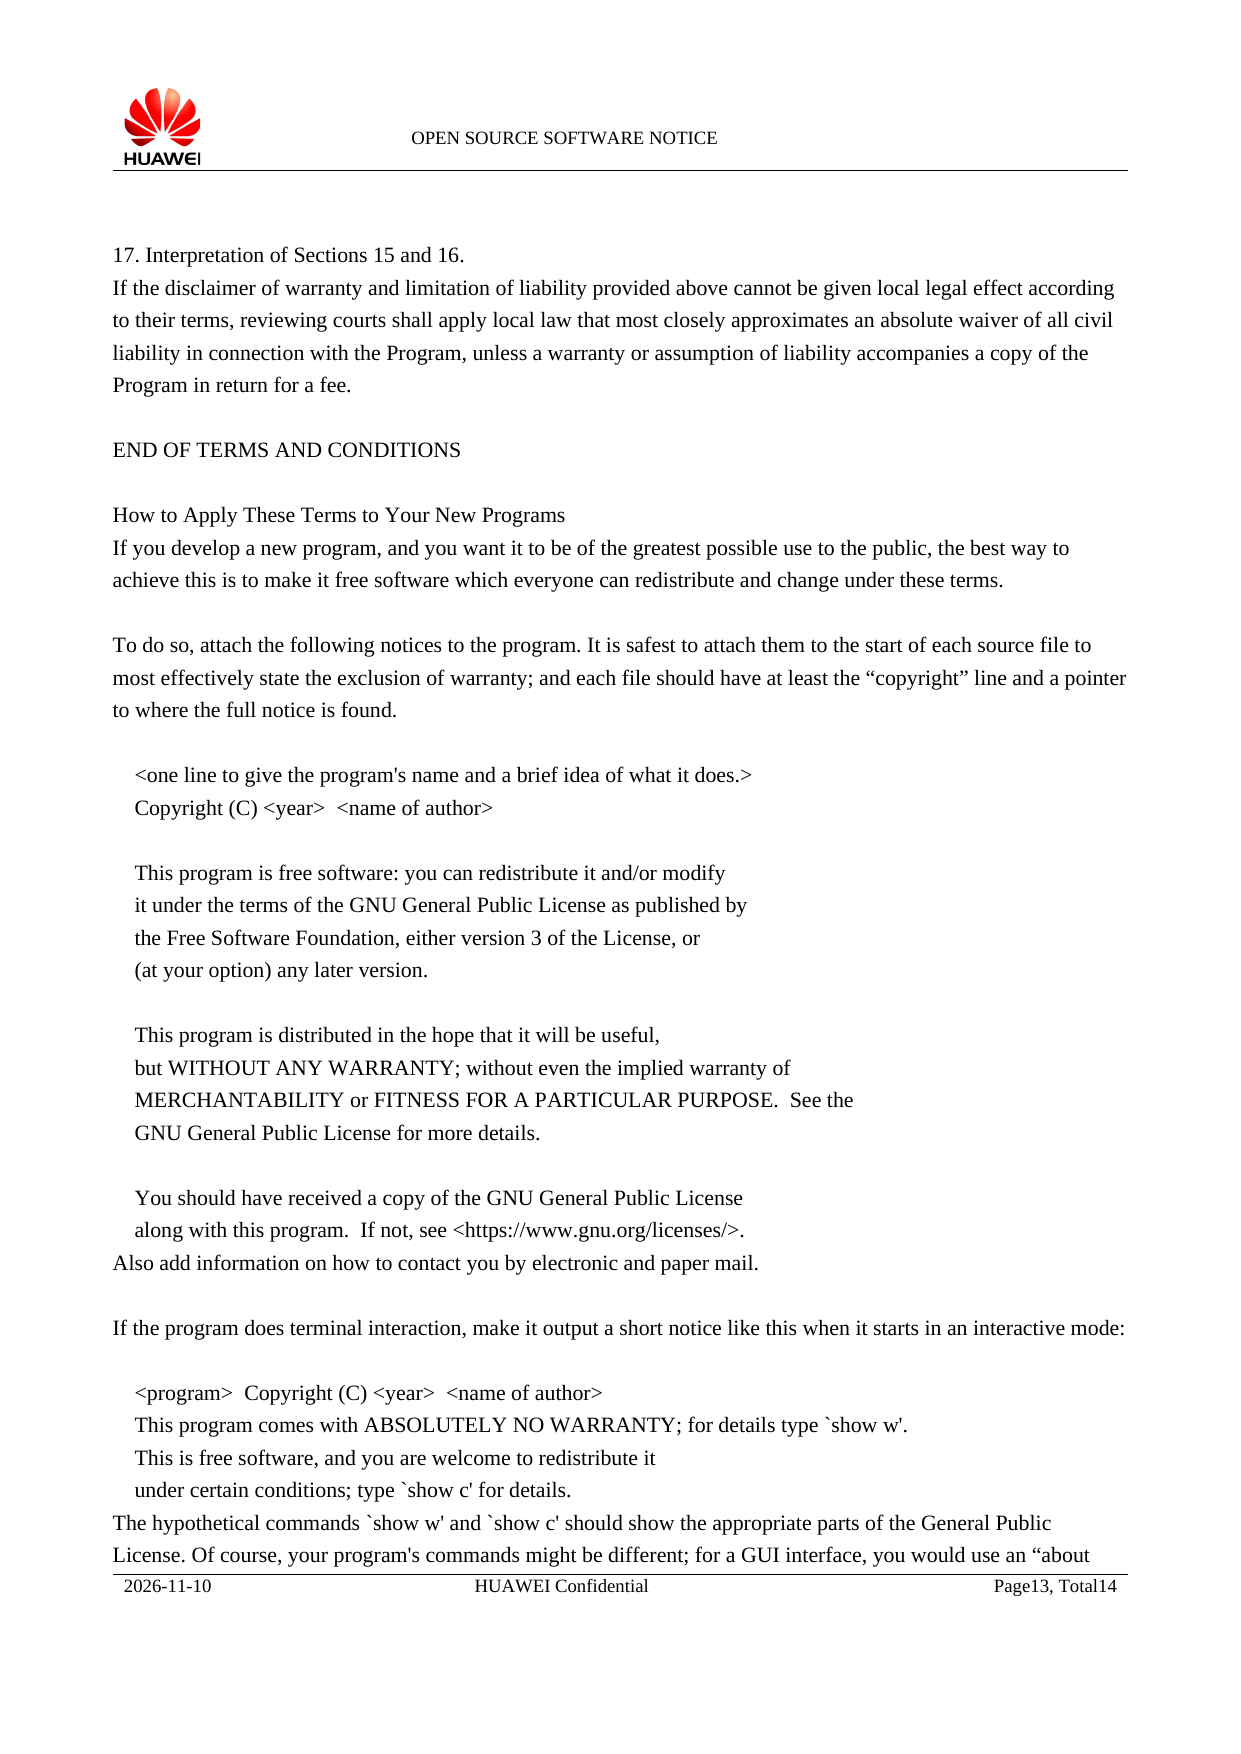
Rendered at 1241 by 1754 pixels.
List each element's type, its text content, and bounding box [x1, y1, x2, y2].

picture [124, 88, 201, 165]
